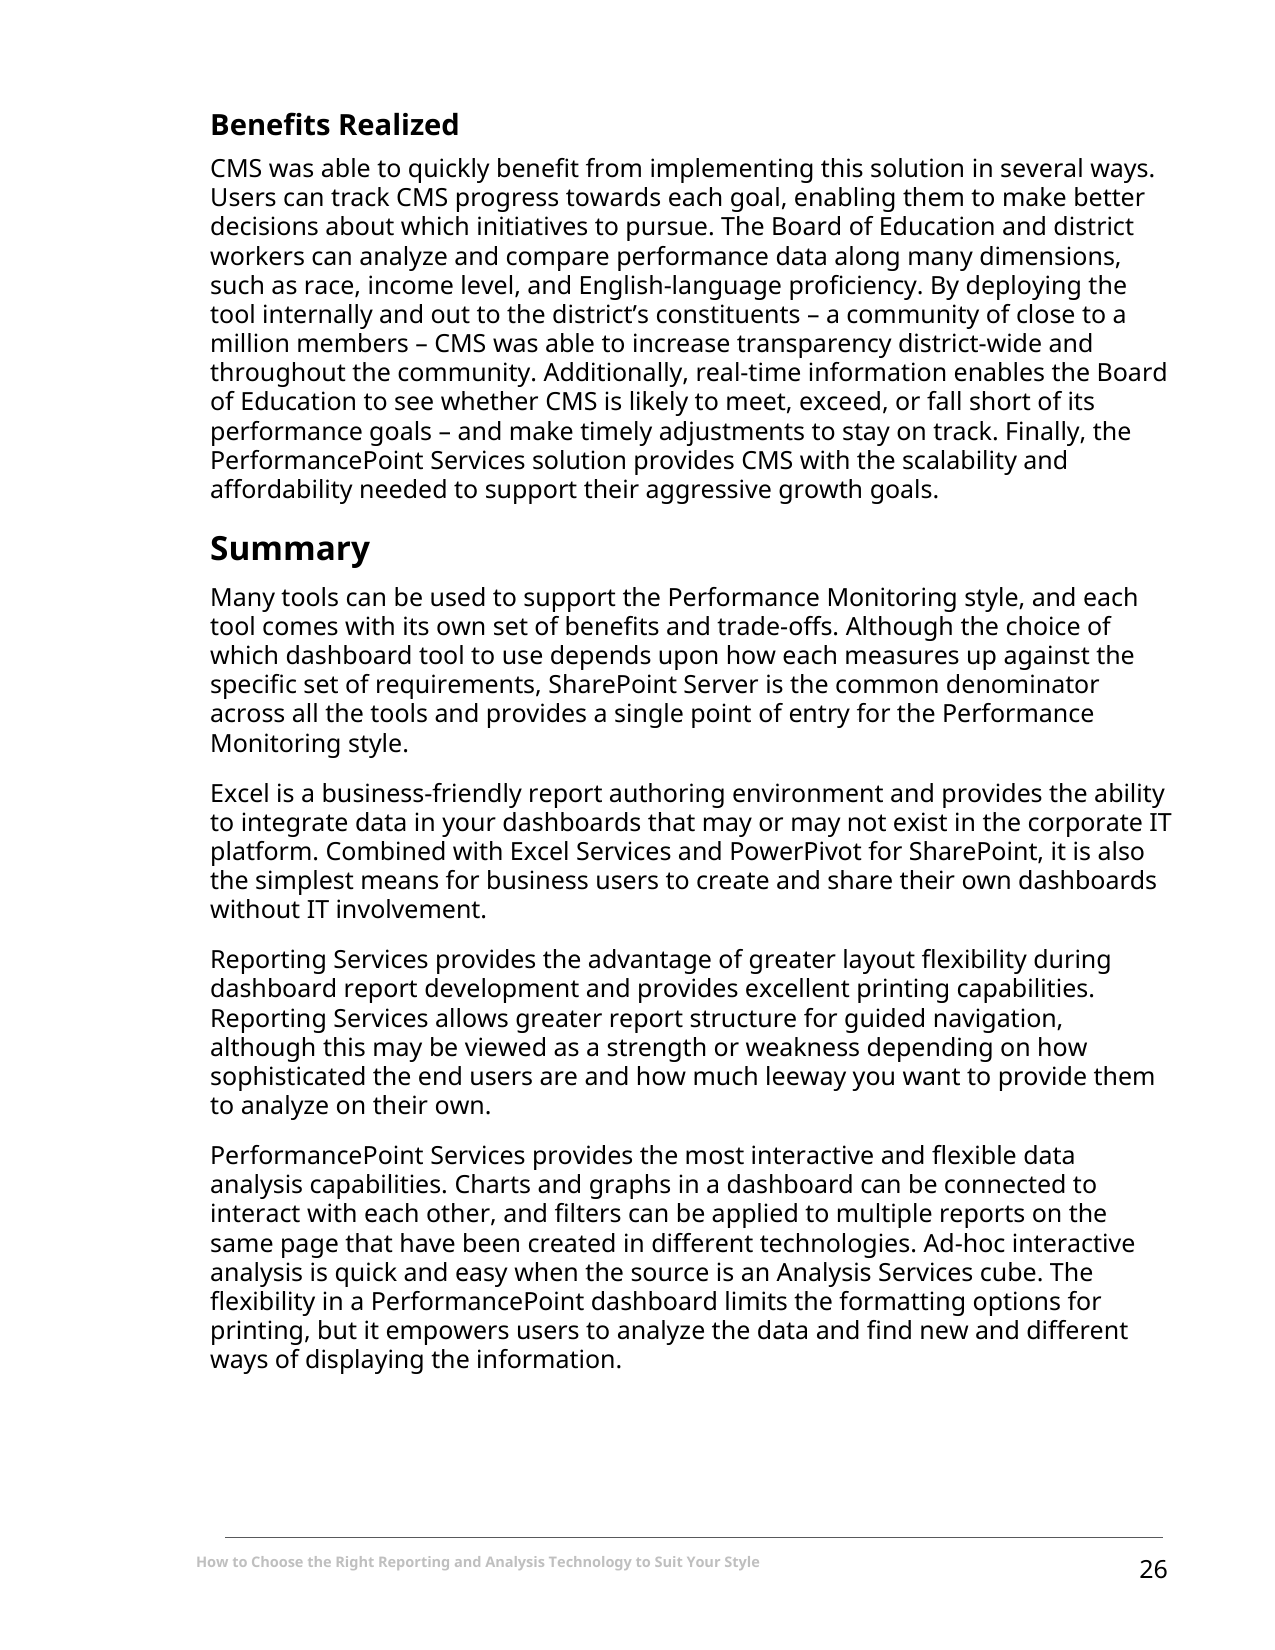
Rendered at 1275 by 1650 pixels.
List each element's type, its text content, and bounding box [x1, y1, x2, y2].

subtitle Summary [210, 525, 1174, 570]
text Many tools can be used to support the Performance Monitoring style, and each tool comes with its own set of benefits and trade-offs. Although the choice of which dashboard tool to use depends upon how each measures up against the specific set of requirements, SharePoint Server is the common denominator across all the tools and provides a single point of entry for the Performance Monitoring style. [210, 583, 1174, 758]
subtitle Benefits Realized [210, 112, 1174, 142]
text CMS was able to quickly benefit from implementing this solution in several ways. Users can track CMS progress towards each goal, enabling them to make better decisions about which initiatives to pursue. The Board of Education and district workers can analyze and compare performance data along many dimensions, such as race, income level, and English-language proficiency. By deploying the tool internally and out to the district’s constituents – a community of close to a million members – CMS was able to increase transparency district-wide and throughout the community. Additionally, real-time information enables the Board of Education to see whether CMS is likely to meet, exceed, or fall short of its performance goals – and make timely adjustments to stay on track. Finally, the PerformancePoint Services solution provides CMS with the scalability and affordability needed to support their aggressive growth goals. [210, 154, 1174, 504]
text Reporting Services provides the advantage of greater layout flexibility during dashboard report development and provides excellent printing capabilities. Reporting Services allows greater report structure for guided navigation, although this may be viewed as a strength or weakness depending on how sophisticated the end users are and how much leeway you want to provide them to analyze on their own. [210, 945, 1174, 1120]
text Excel is a business-friendly report authoring environment and provides the ability to integrate data in your dashboards that may or may not exist in the corporate IT platform. Combined with Excel Services and PowerPivot for SharePoint, it is also the simplest means for business users to create and share their own dashboards without IT involvement. [210, 779, 1174, 924]
text PerformancePoint Services provides the most interactive and flexible data analysis capabilities. Charts and graphs in a dashboard can be connected to interact with each other, and filters can be applied to multiple reports on the same page that have been created in different technologies. Ad-hoc interactive analysis is quick and easy when the source is an Analysis Services cube. The flexibility in a PerformancePoint dashboard limits the formatting options for printing, but it empowers users to analyze the data and find new and different ways of displaying the information. [210, 1141, 1174, 1374]
